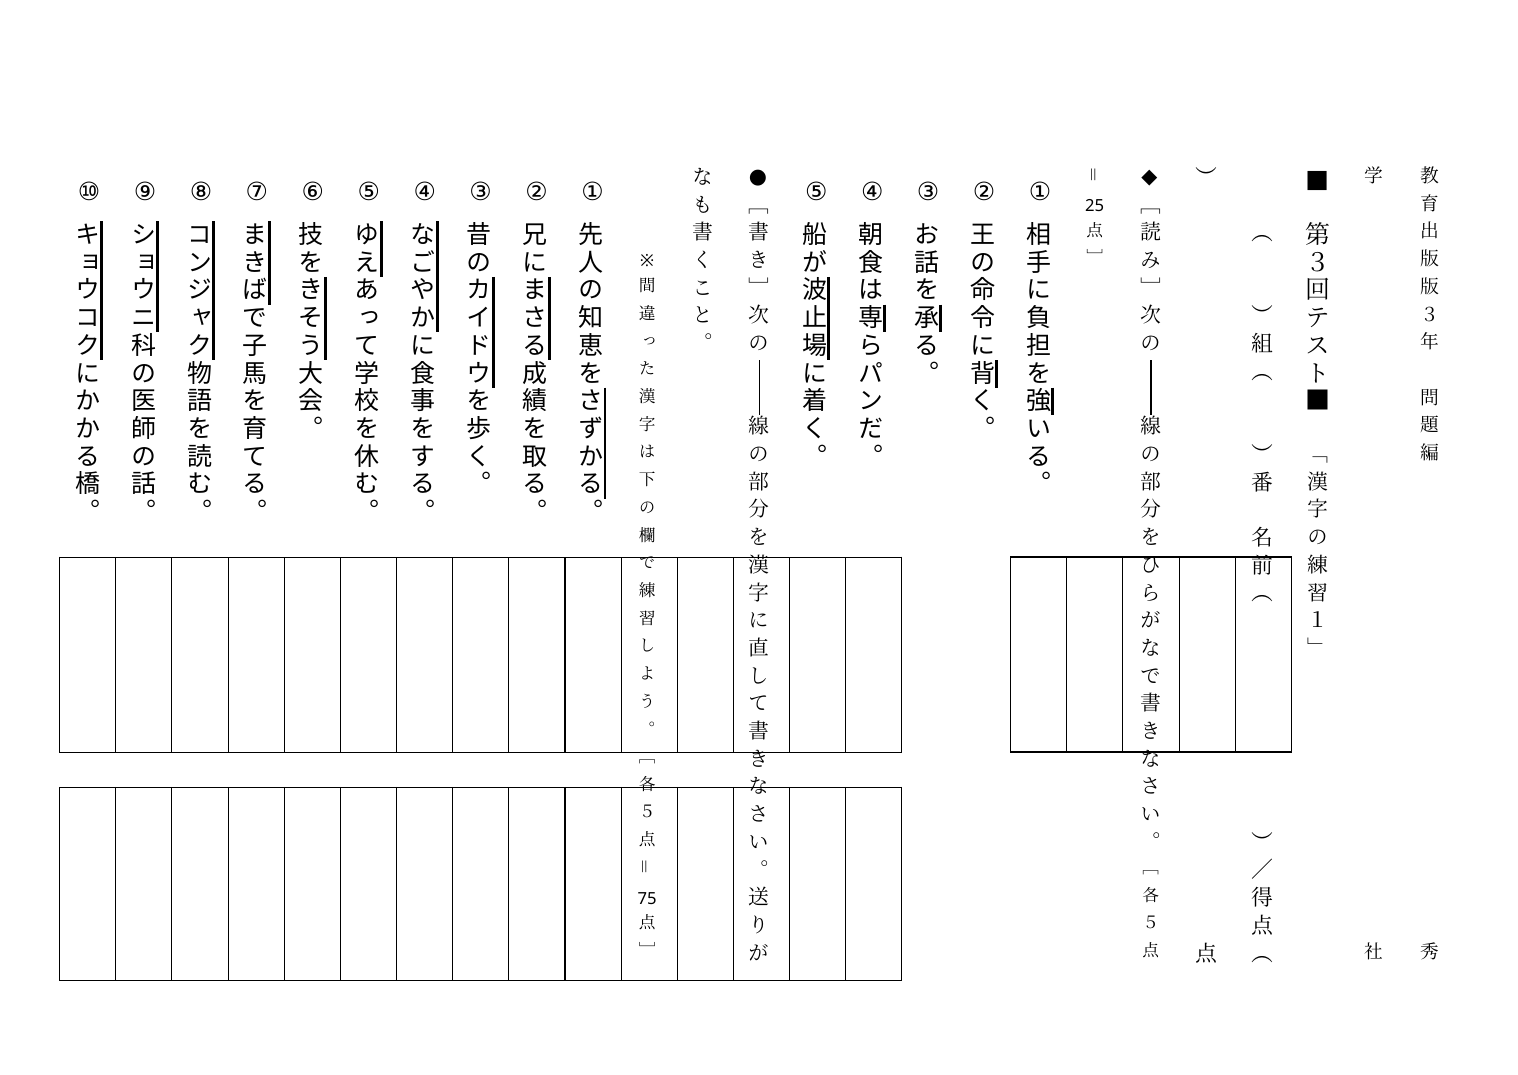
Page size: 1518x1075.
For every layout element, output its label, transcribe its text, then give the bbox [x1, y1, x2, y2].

text ◆［読み］次の 線の部分をひらがなで書きなさい。［各５点＝25点］ [1066, 166, 1178, 969]
text ⑤ ゆえあって学校を休む。 [339, 166, 395, 969]
text ① 先人の知恵をさずかる。 [563, 166, 619, 969]
text ③ 昔のカイドウを歩く。 [451, 166, 507, 969]
text ⑧ コンジャク物語を読む。 [171, 166, 227, 969]
text ⑦ まきばで子馬を育てる。 [227, 166, 283, 969]
text ① 相手に負担を強いる。 [1011, 166, 1066, 969]
text 教育出版版３年 問題編 秀学社 [1346, 166, 1458, 969]
text ●［書き］次の 線の部分を漢字に直して書きなさい。送りがなも書くこと。 [675, 166, 787, 969]
text （ ）組（ ）番 名前（ ）／得点（ ）点 [1178, 166, 1290, 969]
text ② 王の命令に背く。 [954, 166, 1011, 969]
text ③ お話を承る。 [899, 166, 954, 969]
text ※間違った漢字は下の欄で練習しよう。［各５点＝75点］ [619, 166, 675, 969]
text ④ 朝食は専らパンだ。 [843, 166, 899, 969]
text ⑨ ショウニ科の医師の話。 [116, 166, 171, 969]
text ② 兄にまさる成績を取る。 [507, 166, 563, 969]
text ⑥ 技をきそう大会。 [283, 166, 339, 969]
text ⑤ 船が波止場に着く。 [787, 166, 843, 969]
text ④ なごやかに食事をする。 [395, 166, 451, 969]
text ⑩ キョウコクにかかる橋。 [59, 166, 116, 969]
text ■第３回テスト■ 「漢字の練習１」 [1290, 166, 1346, 969]
